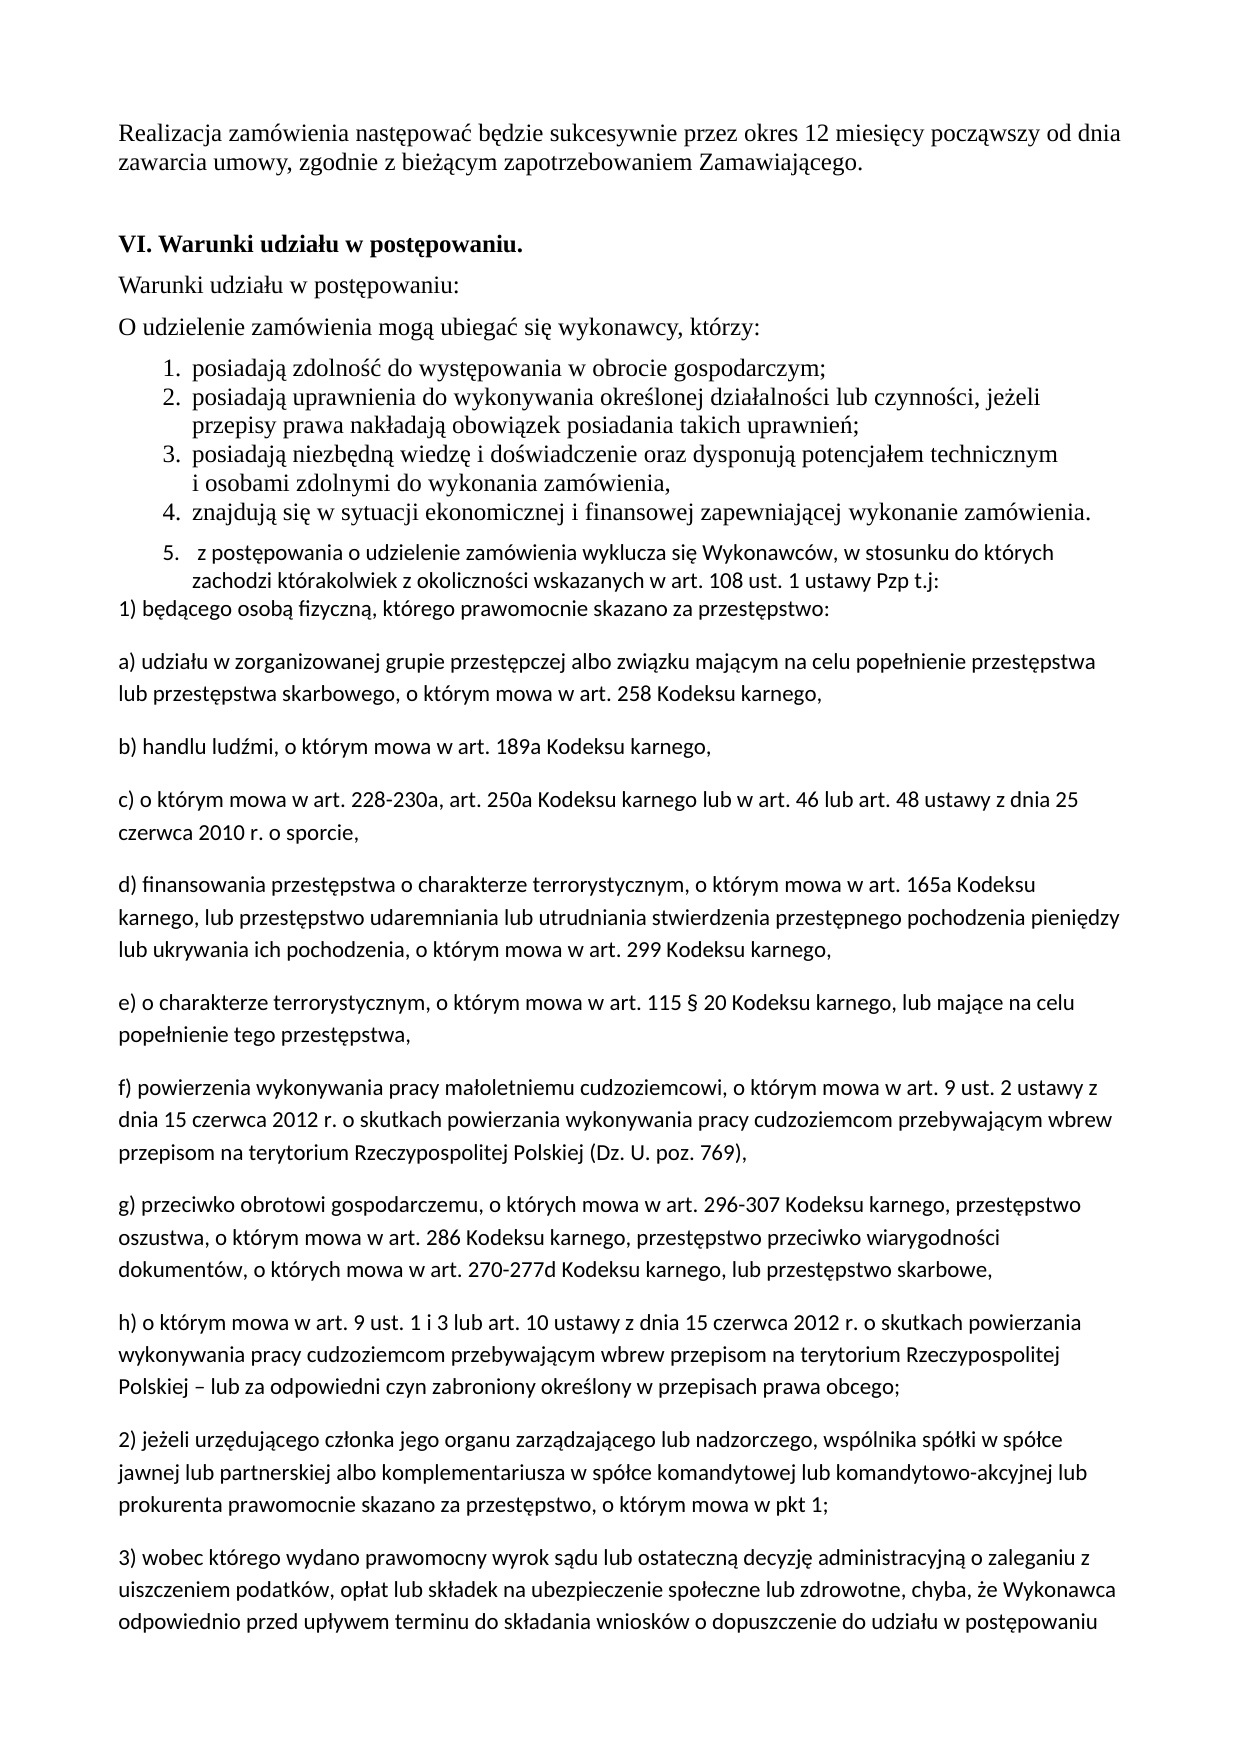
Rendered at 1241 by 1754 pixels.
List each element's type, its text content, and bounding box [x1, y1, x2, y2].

text h) o którym mowa w art. 9 ust. 1 i 3 lub art. 10 ustawy z dnia 15 czerwca 2012 r. o skutkach powierzania wykonywania pracy cudzoziemcom przebywającym wbrew przepisom na terytorium Rzeczypospolitej Polskiej – lub za odpowiedni czyn zabroniony określony w przepisach prawa obcego; [118, 1308, 1122, 1400]
list posiadają uprawnienia do wykonywania określonej działalności lub czynności, jeżeli przepisy prawa nakładają obowiązek posiadania takich uprawnień; [162, 382, 1122, 439]
text d) finansowania przestępstwa o charakterze terrorystycznym, o którym mowa w art. 165a Kodeksu karnego, lub przestępstwo udaremniania lub utrudniania stwierdzenia przestępnego pochodzenia pieniędzy lub ukrywania ich pochodzenia, o którym mowa w art. 299 Kodeksu karnego, [118, 871, 1122, 963]
text a) udziału w zorganizowanej grupie przestępczej albo związku mającym na celu popełnienie przestępstwa lub przestępstwa skarbowego, o którym mowa w art. 258 Kodeksu karnego, [118, 647, 1122, 707]
list posiadają niezbędną wiedzę i doświadczenie oraz dysponują potencjałem technicznym i osobami zdolnymi do wykonania zamówienia, [162, 439, 1122, 497]
text g) przeciwko obrotowi gospodarczemu, o których mowa w art. 296-307 Kodeksu karnego, przestępstwo oszustwa, o którym mowa w art. 286 Kodeksu karnego, przestępstwo przeciwko wiarygodności dokumentów, o których mowa w art. 270-277d Kodeksu karnego, lub przestępstwo skarbowe, [118, 1191, 1122, 1283]
text c) o którym mowa w art. 228-230a, art. 250a Kodeksu karnego lub w art. 46 lub art. 48 ustawy z dnia 25 czerwca 2010 r. o sporcie, [118, 785, 1122, 846]
list z postępowania o udzielenie zamówienia wyklucza się Wykonawców, w stosunku do których zachodzi którakolwiek z okoliczności wskazanych w art. 108 ust. 1 ustawy Pzp t.j: [162, 538, 1122, 594]
text O udzielenie zamówienia mogą ubiegać się wykonawcy, którzy: [118, 312, 1122, 341]
text VI. Warunki udziału w postępowaniu. [118, 229, 1122, 258]
text 2) jeżeli urzędującego członka jego organu zarządzającego lub nadzorczego, wspólnika spółki w spółce jawnej lub partnerskiej albo komplementariusza w spółce komandytowej lub komandytowo-akcyjnej lub prokurenta prawomocnie skazano za przestępstwo, o którym mowa w pkt 1; [118, 1425, 1122, 1518]
text 1) będącego osobą fizyczną, którego prawomocnie skazano za przestępstwo: [118, 594, 1122, 622]
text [118, 1543, 1122, 1635]
text Realizacja zamówienia następować będzie sukcesywnie przez okres 12 miesięcy począwszy od dnia zawarcia umowy, zgodnie z bieżącym zapotrzebowaniem Zamawiającego. [118, 118, 1122, 176]
list znajdują się w sytuacji ekonomicznej i finansowej zapewniającej wykonanie zamówienia. [162, 497, 1122, 526]
text f) powierzenia wykonywania pracy małoletniemu cudzoziemcowi, o którym mowa w art. 9 ust. 2 ustawy z dnia 15 czerwca 2012 r. o skutkach powierzania wykonywania pracy cudzoziemcom przebywającym wbrew przepisom na terytorium Rzeczypospolitej Polskiej (Dz. U. poz. 769), [118, 1073, 1122, 1166]
text e) o charakterze terrorystycznym, o którym mowa w art. 115 § 20 Kodeksu karnego, lub mające na celu popełnienie tego przestępstwa, [118, 988, 1122, 1048]
text Warunki udziału w postępowaniu: [118, 271, 1122, 299]
list posiadają zdolność do występowania w obrocie gospodarczym; [162, 353, 1122, 382]
text b) handlu ludźmi, o którym mowa w art. 189a Kodeksu karnego, [118, 732, 1122, 760]
